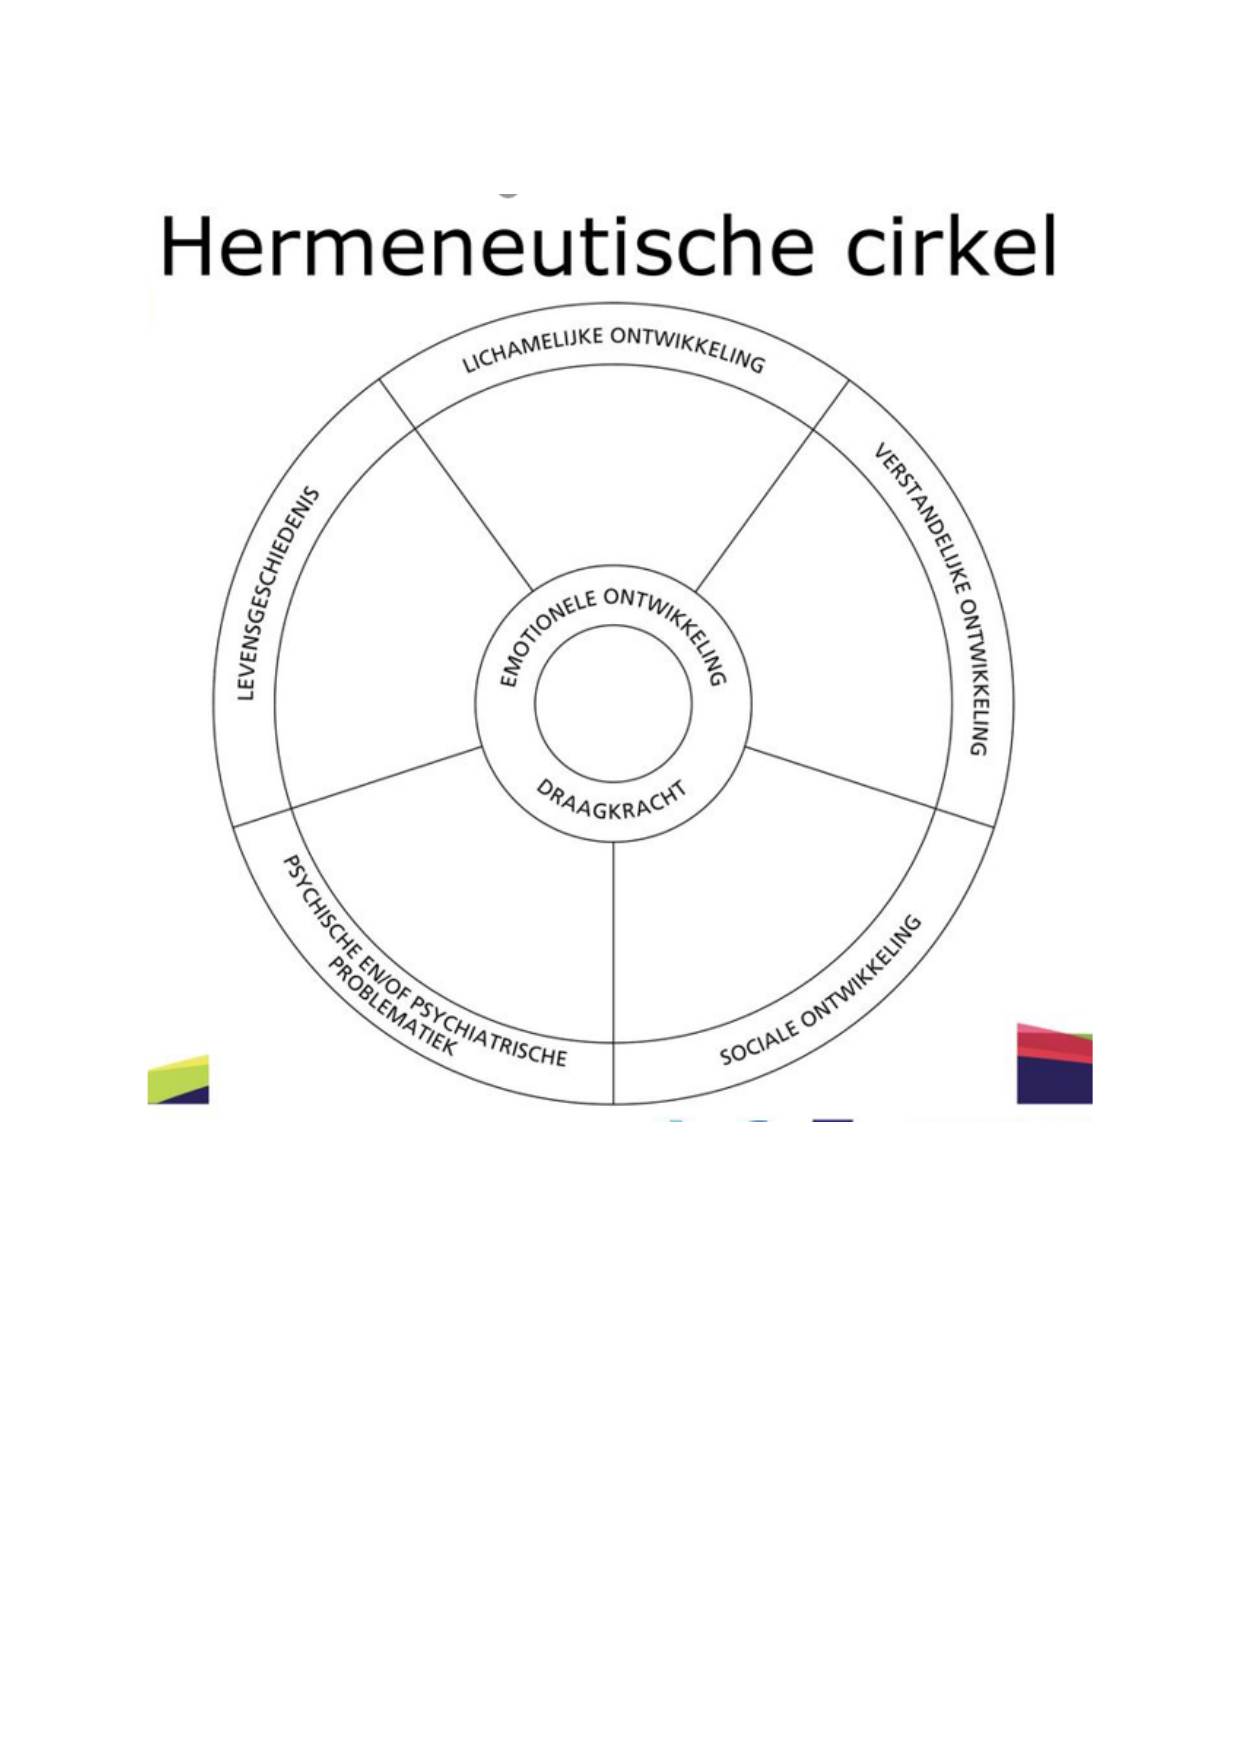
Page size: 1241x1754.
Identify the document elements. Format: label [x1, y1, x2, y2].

picture [147, 194, 1093, 1122]
